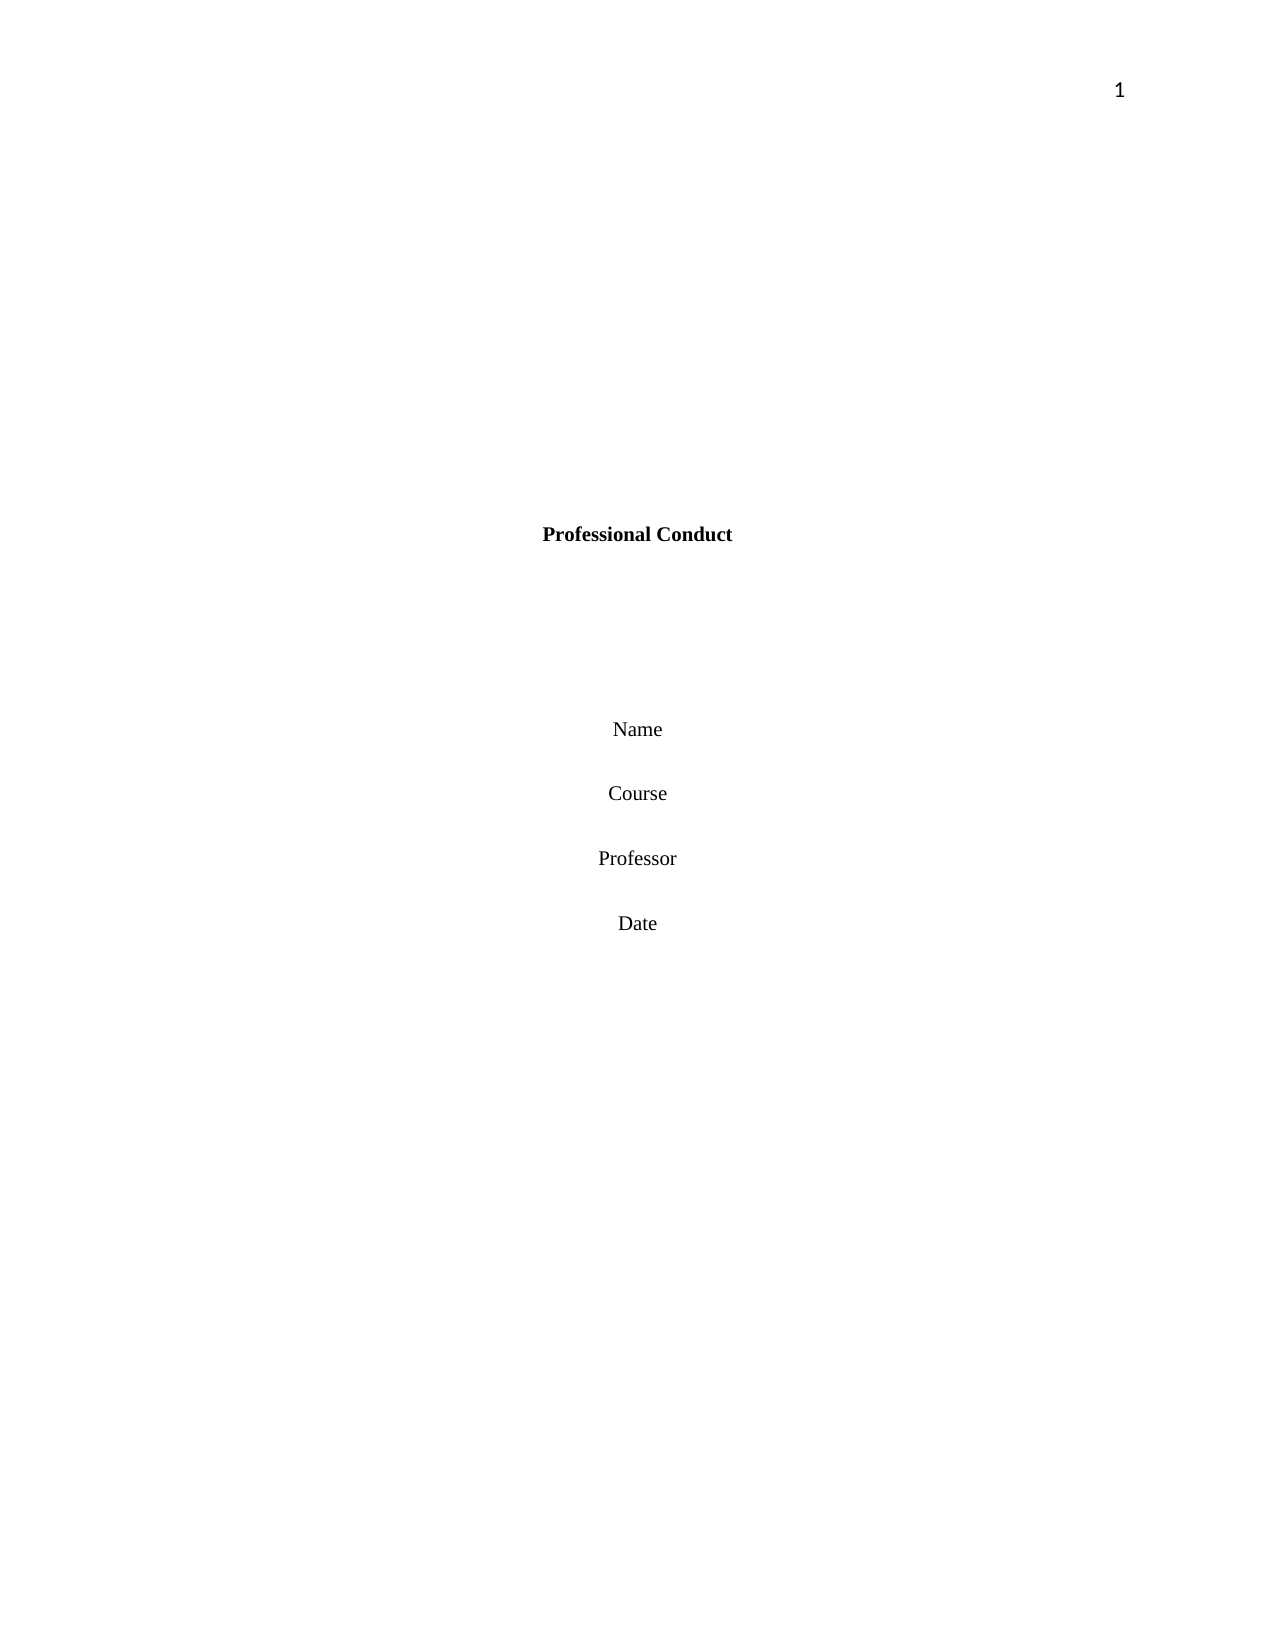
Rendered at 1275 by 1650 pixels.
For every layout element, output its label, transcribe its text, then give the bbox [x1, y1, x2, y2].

text Course [150, 781, 1125, 805]
text Professional Conduct [150, 522, 1125, 546]
text Professor [150, 846, 1125, 870]
text Date [150, 911, 1125, 935]
text Name [150, 716, 1125, 741]
